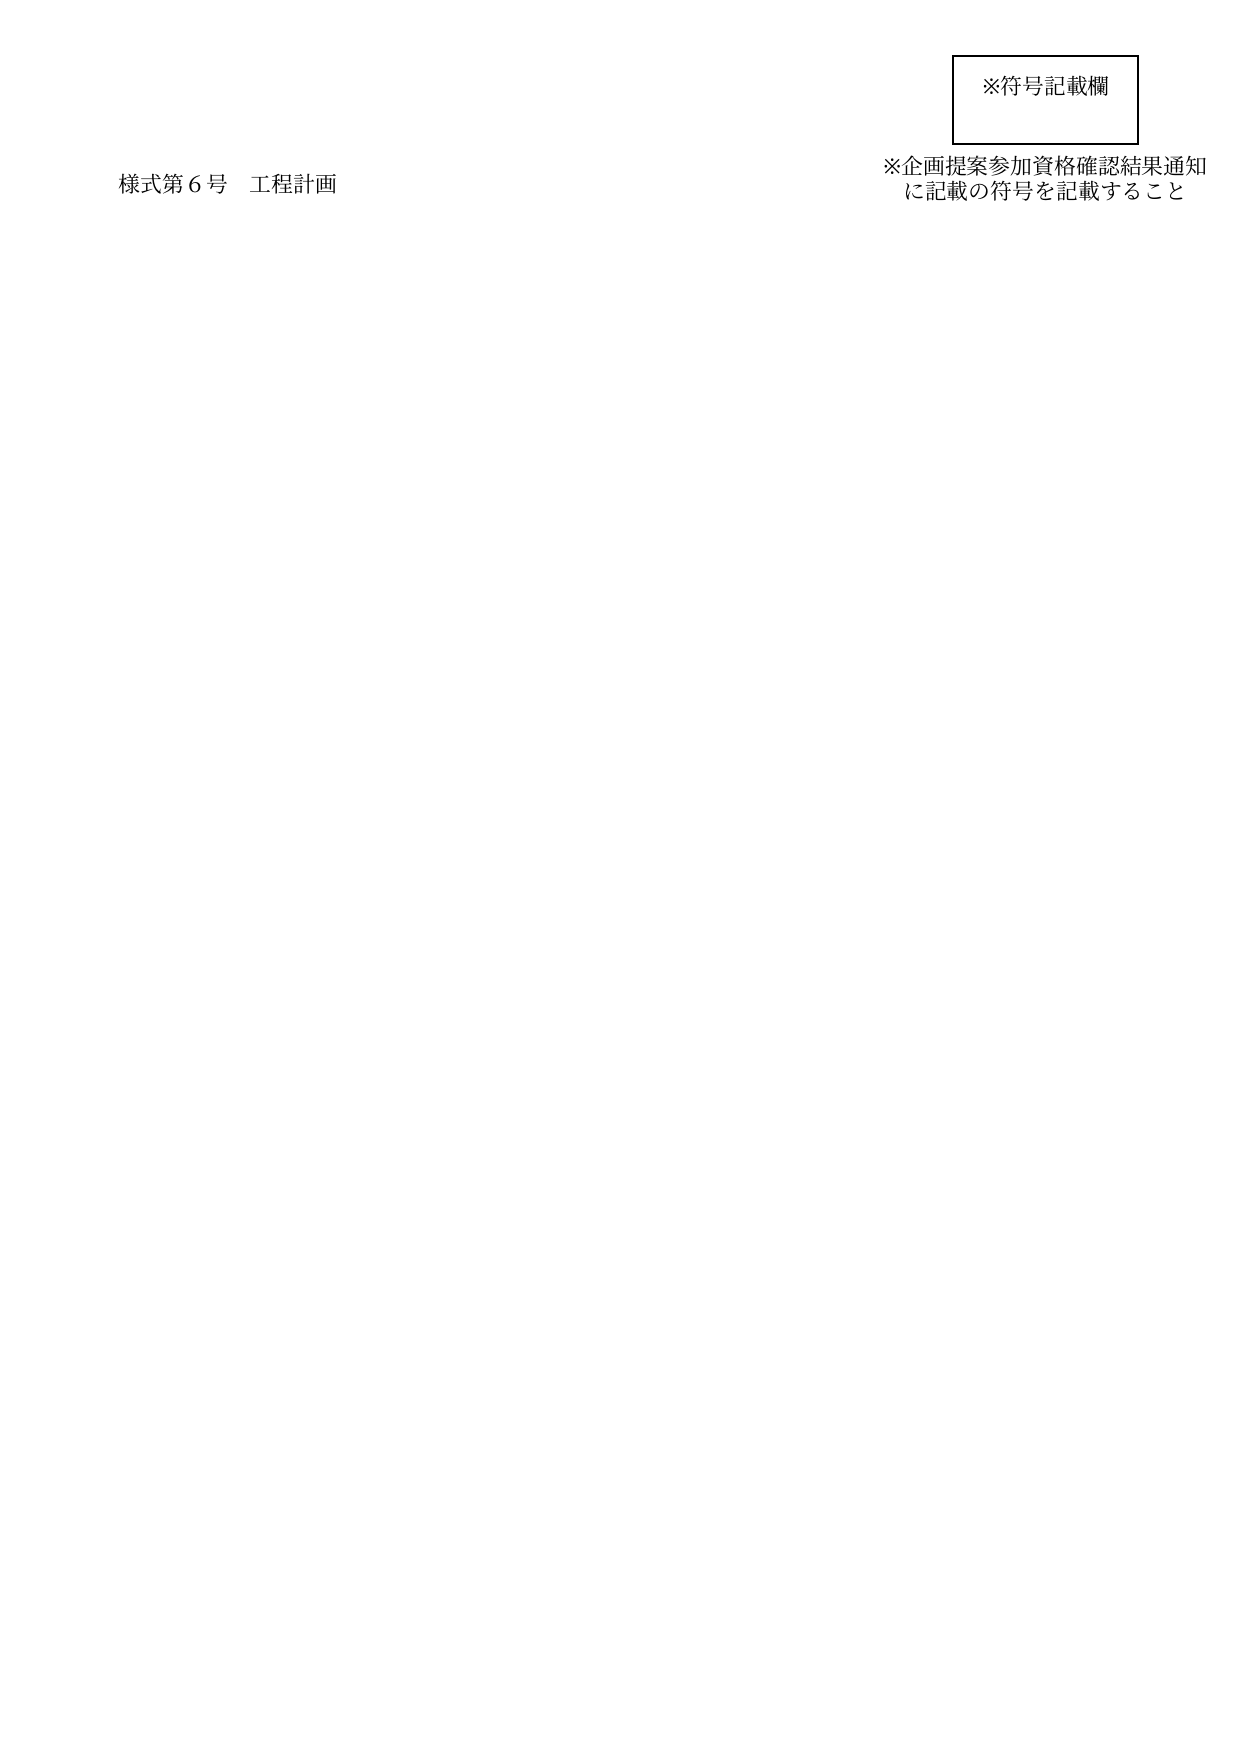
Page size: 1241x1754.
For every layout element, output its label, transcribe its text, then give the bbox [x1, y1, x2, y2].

text 様式第６号 工程計画 [112, 164, 1128, 202]
